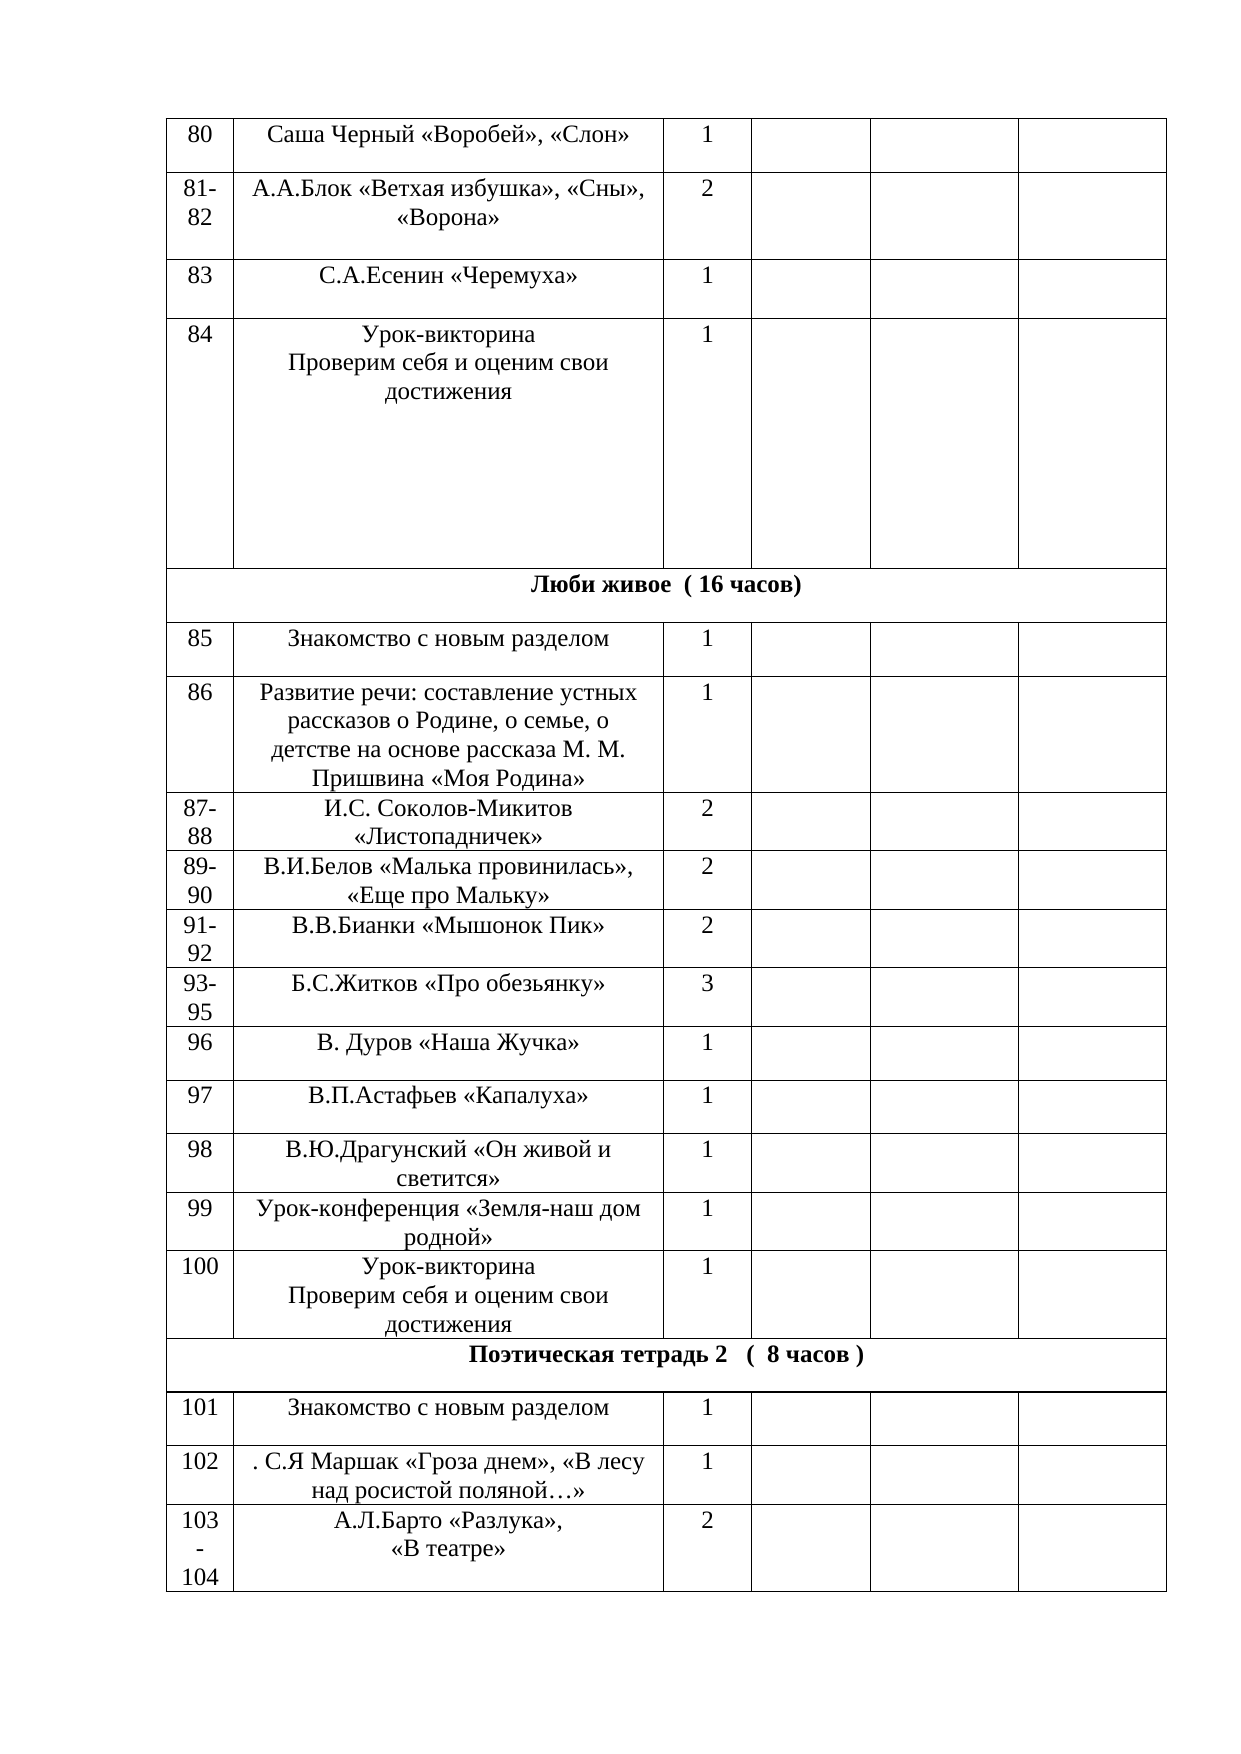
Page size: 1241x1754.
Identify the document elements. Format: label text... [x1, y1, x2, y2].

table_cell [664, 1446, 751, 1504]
table_cell [871, 260, 1018, 318]
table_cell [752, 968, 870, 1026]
table_cell 89-90 [167, 851, 233, 909]
table_cell 84 [167, 319, 233, 568]
table_cell В.В.Бианки «Мышонок Пик» [234, 910, 663, 967]
table_cell А.А.Блок «Ветхая избушка», «Сны», «Ворона» [234, 173, 663, 259]
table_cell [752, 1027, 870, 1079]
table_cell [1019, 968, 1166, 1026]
table_cell [752, 851, 870, 909]
table_cell [1019, 677, 1166, 792]
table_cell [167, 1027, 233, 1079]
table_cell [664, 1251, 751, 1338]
table_cell 2 [664, 910, 751, 967]
table_cell [752, 677, 870, 792]
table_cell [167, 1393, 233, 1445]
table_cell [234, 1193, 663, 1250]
table_cell Развитие речи: составление устных рассказов о Родине, о семье, о детстве на основе рассказа М. М. Пришвина «Моя Родина» [234, 677, 663, 792]
table_cell 93-95 [167, 968, 233, 1026]
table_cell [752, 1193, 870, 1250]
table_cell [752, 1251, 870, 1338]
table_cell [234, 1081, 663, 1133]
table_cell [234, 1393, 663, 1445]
table_cell [871, 677, 1018, 792]
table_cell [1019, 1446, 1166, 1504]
table_cell [752, 173, 870, 259]
table_cell Саша Черный «Воробей», «Слон» [234, 119, 663, 172]
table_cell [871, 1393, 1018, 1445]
table_cell 1 [664, 119, 751, 172]
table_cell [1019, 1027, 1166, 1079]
table_cell 80 [167, 119, 233, 172]
table_cell [871, 119, 1018, 172]
table_cell [871, 623, 1018, 676]
table_cell [1019, 623, 1166, 676]
table_cell 86 [167, 677, 233, 792]
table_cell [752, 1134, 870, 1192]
table_cell [1019, 910, 1166, 967]
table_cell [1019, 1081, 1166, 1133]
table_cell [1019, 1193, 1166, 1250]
table_cell 83 [167, 260, 233, 318]
table_cell [1019, 319, 1166, 568]
table_cell [1019, 260, 1166, 318]
table_cell Знакомство с новым разделом [234, 623, 663, 676]
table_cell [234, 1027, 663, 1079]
table_cell 2 [664, 793, 751, 850]
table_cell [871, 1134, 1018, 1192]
table_cell 2 [664, 173, 751, 259]
table_cell 3 [664, 968, 751, 1026]
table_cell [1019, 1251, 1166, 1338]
table_cell [871, 319, 1018, 568]
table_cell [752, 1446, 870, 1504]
table_cell И.С. Соколов-Микитов «Листопадничек» [234, 793, 663, 850]
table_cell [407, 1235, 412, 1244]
table_cell [871, 910, 1018, 967]
table_cell 87-88 [167, 793, 233, 850]
table_cell Люби живое ( 16 часов) [167, 569, 1166, 622]
table_cell 85 [167, 623, 233, 676]
table_cell 81-82 [167, 173, 233, 259]
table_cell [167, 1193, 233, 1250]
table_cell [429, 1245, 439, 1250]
table_cell 2 [664, 851, 751, 909]
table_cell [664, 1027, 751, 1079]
table_cell 91-92 [167, 910, 233, 967]
table_cell [871, 793, 1018, 850]
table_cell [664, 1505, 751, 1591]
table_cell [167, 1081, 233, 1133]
table_cell [752, 119, 870, 172]
table_cell 1 [664, 260, 751, 318]
table_cell [1019, 173, 1166, 259]
table_cell С.А.Есенин «Черемуха» [234, 260, 663, 318]
table_cell [752, 319, 870, 568]
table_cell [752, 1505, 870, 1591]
table_cell [752, 910, 870, 967]
table_cell [871, 173, 1018, 259]
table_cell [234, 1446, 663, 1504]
table_cell [1019, 119, 1166, 172]
table_cell [752, 793, 870, 850]
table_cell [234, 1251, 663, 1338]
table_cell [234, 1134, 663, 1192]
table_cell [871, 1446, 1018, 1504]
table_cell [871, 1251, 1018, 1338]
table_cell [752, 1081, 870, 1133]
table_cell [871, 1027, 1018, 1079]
table_cell 1 [664, 623, 751, 676]
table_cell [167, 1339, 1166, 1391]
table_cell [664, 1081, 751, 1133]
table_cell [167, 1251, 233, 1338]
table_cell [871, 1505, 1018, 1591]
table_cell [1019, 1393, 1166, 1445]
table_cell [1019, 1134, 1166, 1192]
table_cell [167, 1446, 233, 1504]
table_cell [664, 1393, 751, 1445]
table_cell [1019, 851, 1166, 909]
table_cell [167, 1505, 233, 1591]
table_cell Урок-викторина Проверим себя и оценим свои достижения [234, 319, 663, 568]
table_cell [752, 260, 870, 318]
table_cell [1019, 793, 1166, 850]
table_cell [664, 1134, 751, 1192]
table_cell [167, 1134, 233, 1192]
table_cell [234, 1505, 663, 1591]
table_cell 1 [664, 319, 751, 568]
table_cell В.И.Белов «Малька провинилась», «Еще про Мальку» [234, 851, 663, 909]
table_cell 1 [664, 677, 751, 792]
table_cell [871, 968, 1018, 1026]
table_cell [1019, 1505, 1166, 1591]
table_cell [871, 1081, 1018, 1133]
table_cell [752, 623, 870, 676]
table_cell Б.С.Житков «Про обезьянку» [234, 968, 663, 1026]
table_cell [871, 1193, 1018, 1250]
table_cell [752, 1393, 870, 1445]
table_cell [871, 851, 1018, 909]
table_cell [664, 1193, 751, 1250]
